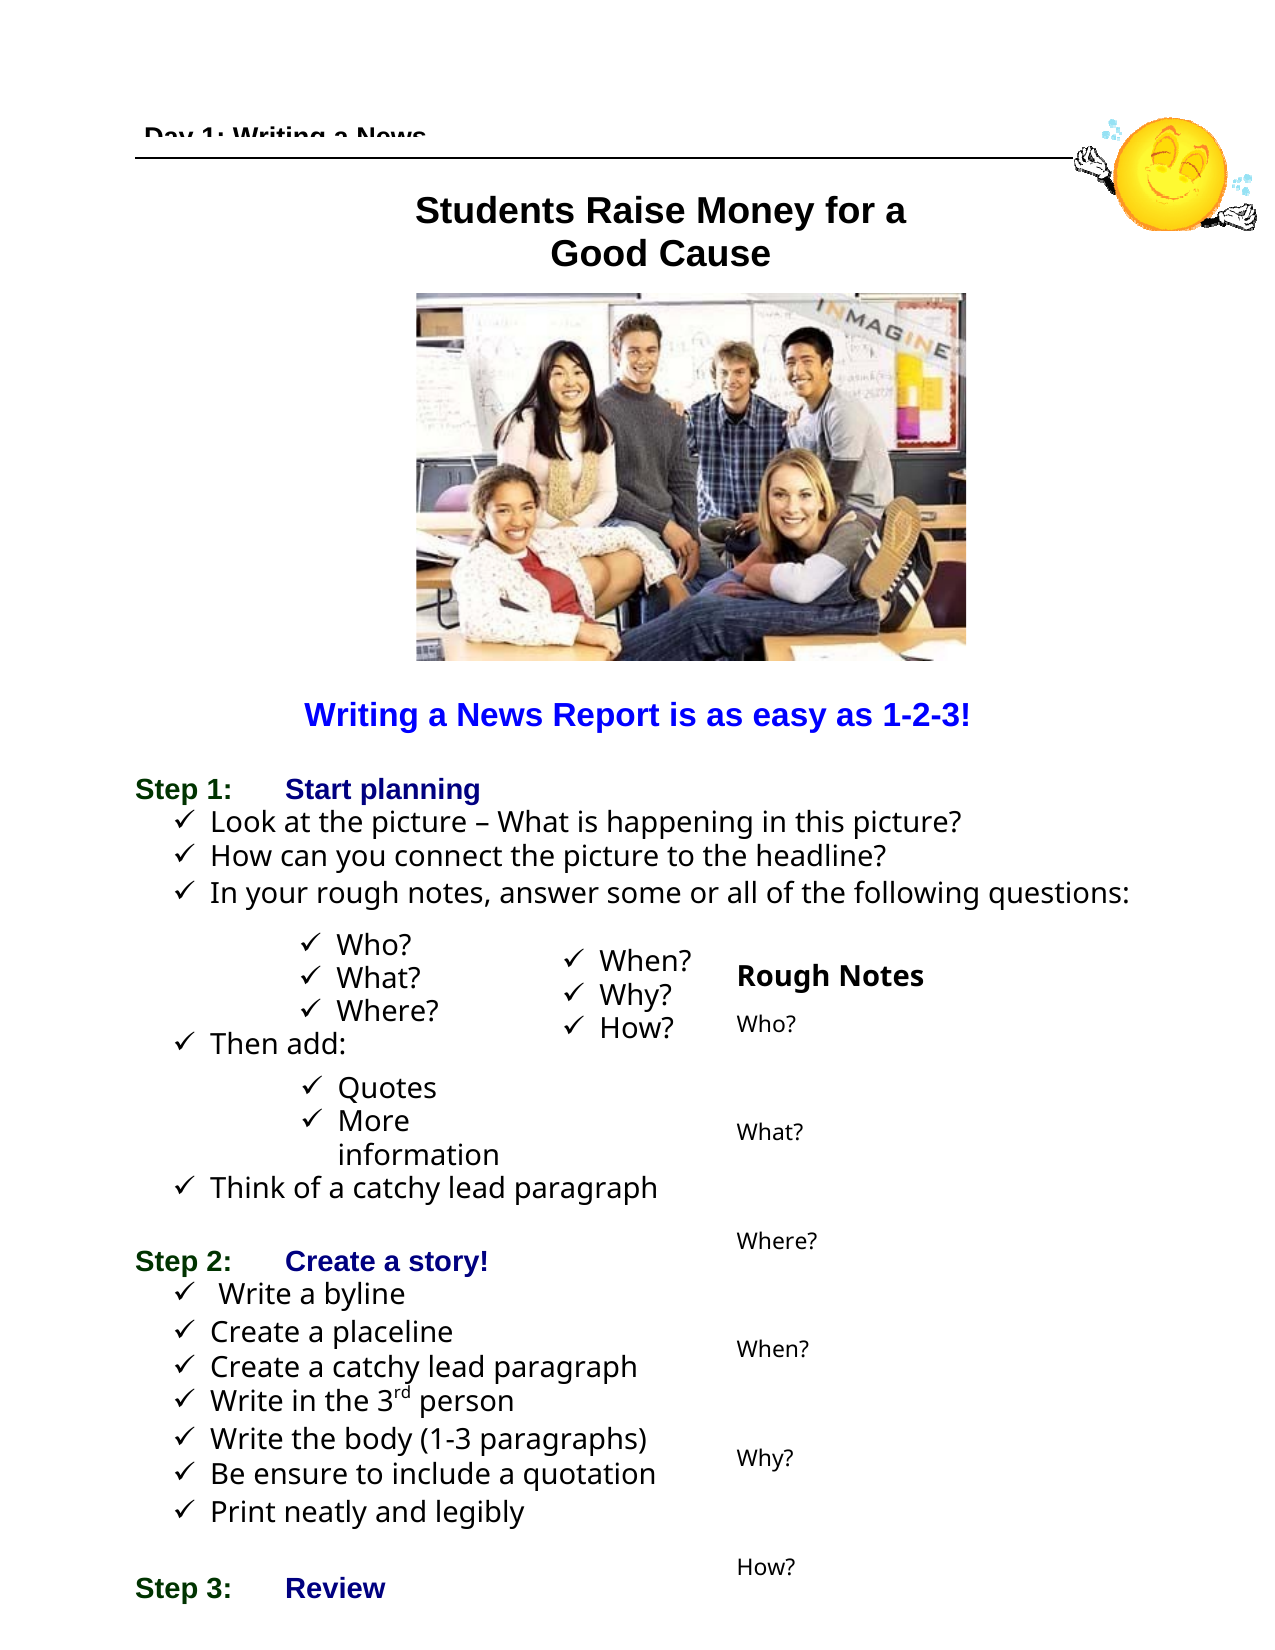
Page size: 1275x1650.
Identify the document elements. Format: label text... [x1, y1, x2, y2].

list Write in the 3rd person [172, 1385, 1244, 1418]
picture [416, 293, 967, 661]
list In your rough notes, answer some or all of the following questions: [172, 873, 1244, 912]
list Where? [298, 996, 556, 1028]
text Students Raise Money for a Good Cause [415, 188, 908, 274]
list Who? [298, 928, 556, 962]
picture [1072, 115, 1257, 231]
list Quotes [300, 1072, 556, 1105]
list Then add: [172, 1028, 556, 1061]
list Create a catchy lead paragraph [172, 1351, 1244, 1385]
list How can you connect the picture to the headline? [172, 839, 1244, 873]
list Why? [562, 978, 1244, 1012]
list Create a placeline [172, 1311, 1244, 1351]
list Write the body (1-3 paragraphs) [172, 1418, 1244, 1458]
list Look at the picture – What is happening in this picture? [172, 806, 1244, 839]
subtitle Step 1: Start planning [135, 772, 1244, 806]
list When? [562, 945, 1244, 978]
list Think of a catchy lead paragraph [172, 1172, 1244, 1204]
list How? [562, 1012, 1244, 1045]
list Print neatly and legibly [172, 1491, 1244, 1531]
list More information [300, 1105, 556, 1172]
list Write a byline [172, 1278, 1244, 1311]
text Step 3: Review [135, 1571, 1244, 1604]
subtitle Step 2: Create a story! [135, 1244, 1244, 1278]
list What? [298, 962, 556, 996]
list Be ensure to include a quotation [172, 1458, 1244, 1491]
